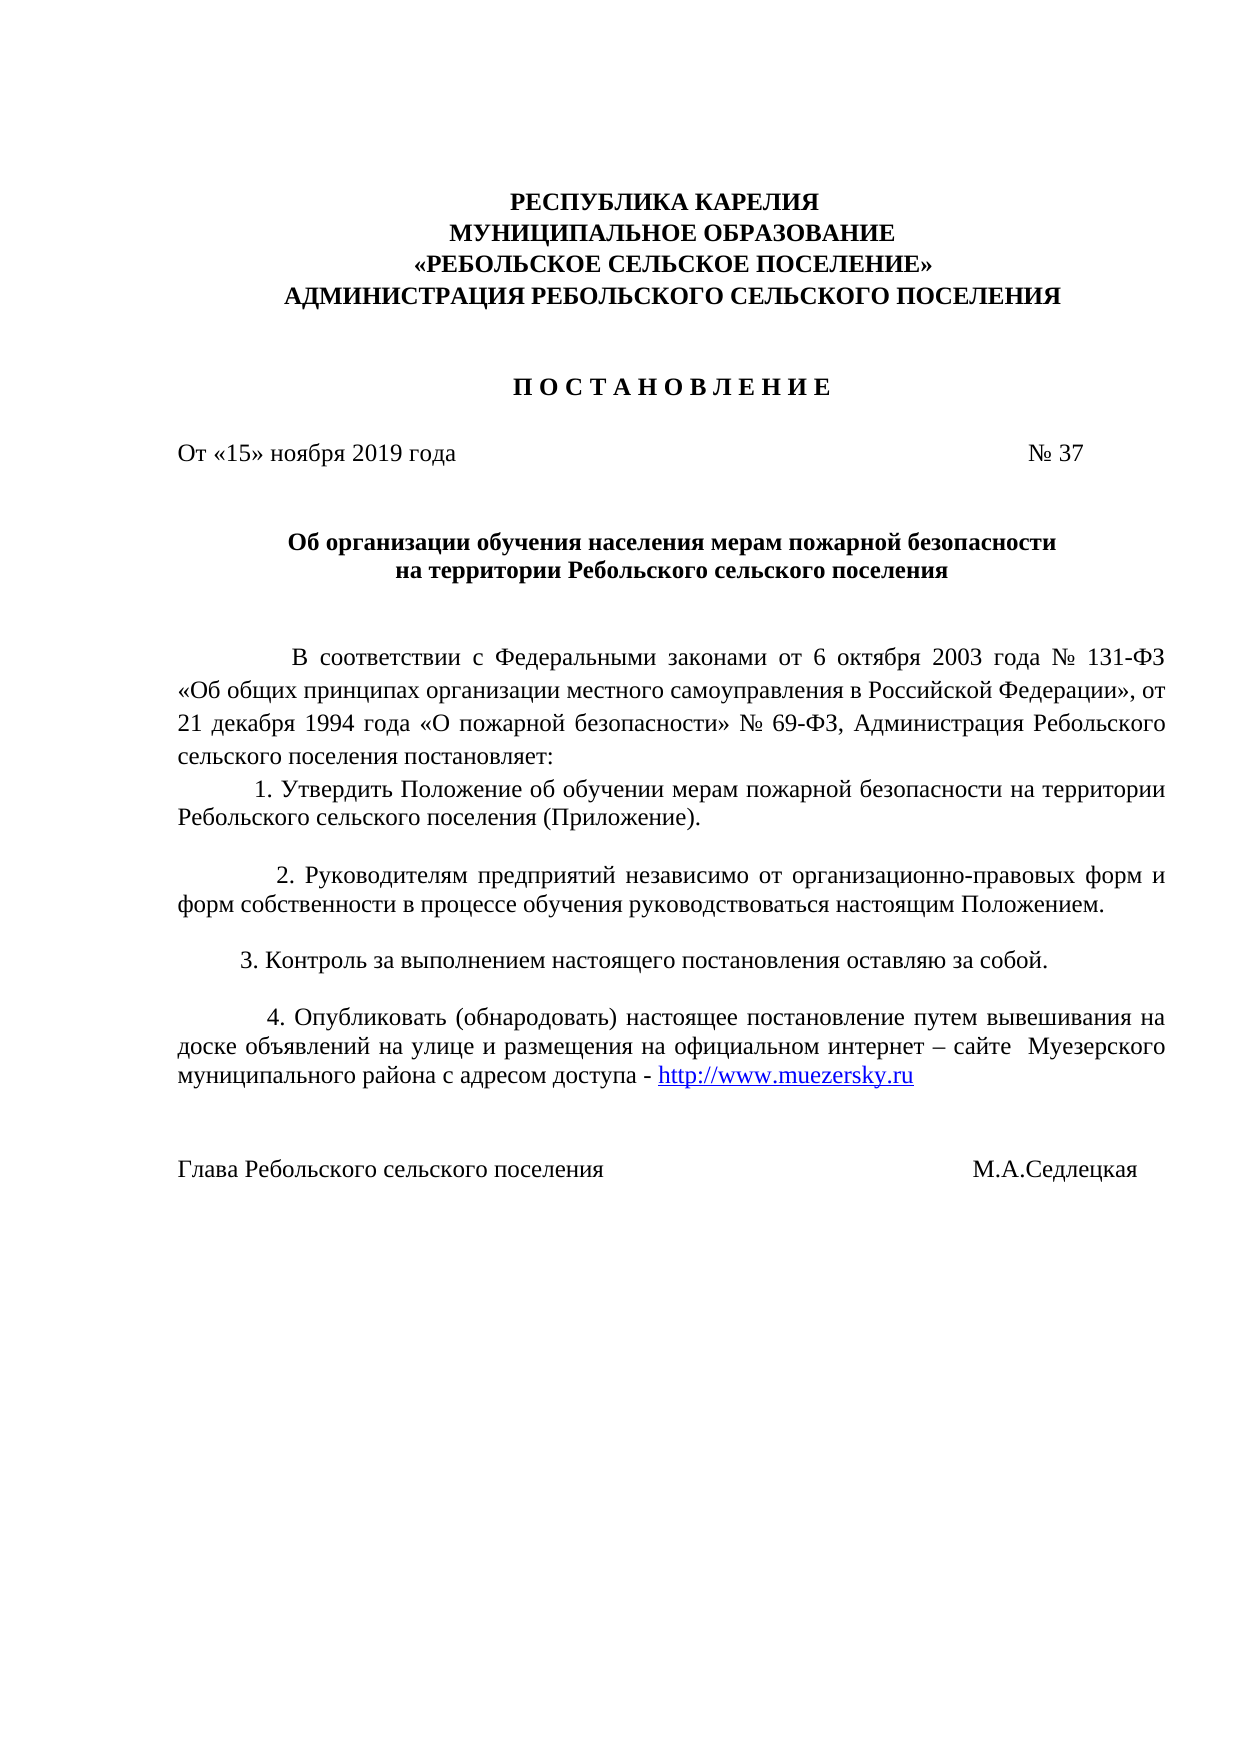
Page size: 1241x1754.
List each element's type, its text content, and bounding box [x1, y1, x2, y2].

text От «15» ноября 2019 года № 37 [177, 438, 1167, 467]
text В соответствии с Федеральными законами от 6 октября 2003 года № 131-ФЗ «Об общих принципах организации местного самоуправления в Российской Федерации», от 21 декабря 1994 года «О пожарной безопасности» № 69-ФЗ, Администрация Ребольского сельского поселения постановляет: [177, 642, 1167, 769]
text «РЕБОЛЬСКОЕ СЕЛЬСКОЕ ПОСЕЛЕНИЕ» [180, 248, 1167, 279]
text 4. Опубликовать (обнародовать) настоящее постановление путем вывешивания на доске объявлений на улице и размещения на официальном интернет – сайте Муезерского муниципального района с адресом доступа - http://www.muezersky.ru [177, 1002, 1167, 1088]
text 3. Контроль за выполнением настоящего постановления оставляю за собой. [177, 946, 1167, 974]
text РЕСПУБЛИКА КАРЕЛИЯ [162, 185, 1167, 216]
text Об организации обучения населения мерам пожарной безопасности [177, 527, 1167, 555]
text МУНИЦИПАЛЬНОЕ ОБРАЗОВАНИЕ [178, 216, 1167, 248]
text 2. Руководителям предприятий независимо от организационно-правовых форм и форм собственности в процессе обучения руководствоваться настоящим Положением. [177, 860, 1167, 917]
text Глава Ребольского сельского поселения М.А.Седлецкая [177, 1154, 1167, 1183]
text П О С Т А Н О В Л Е Н И Е [177, 372, 1167, 401]
text АДМИНИСТРАЦИЯ РЕБОЛЬСКОГО СЕЛЬСКОГО ПОСЕЛЕНИЯ [178, 279, 1167, 311]
text на территории Ребольского сельского поселения [177, 555, 1167, 584]
text 1. Утвердить Положение об обучении мерам пожарной безопасности на территории Ребольского сельского поселения (Приложение). [177, 774, 1167, 831]
